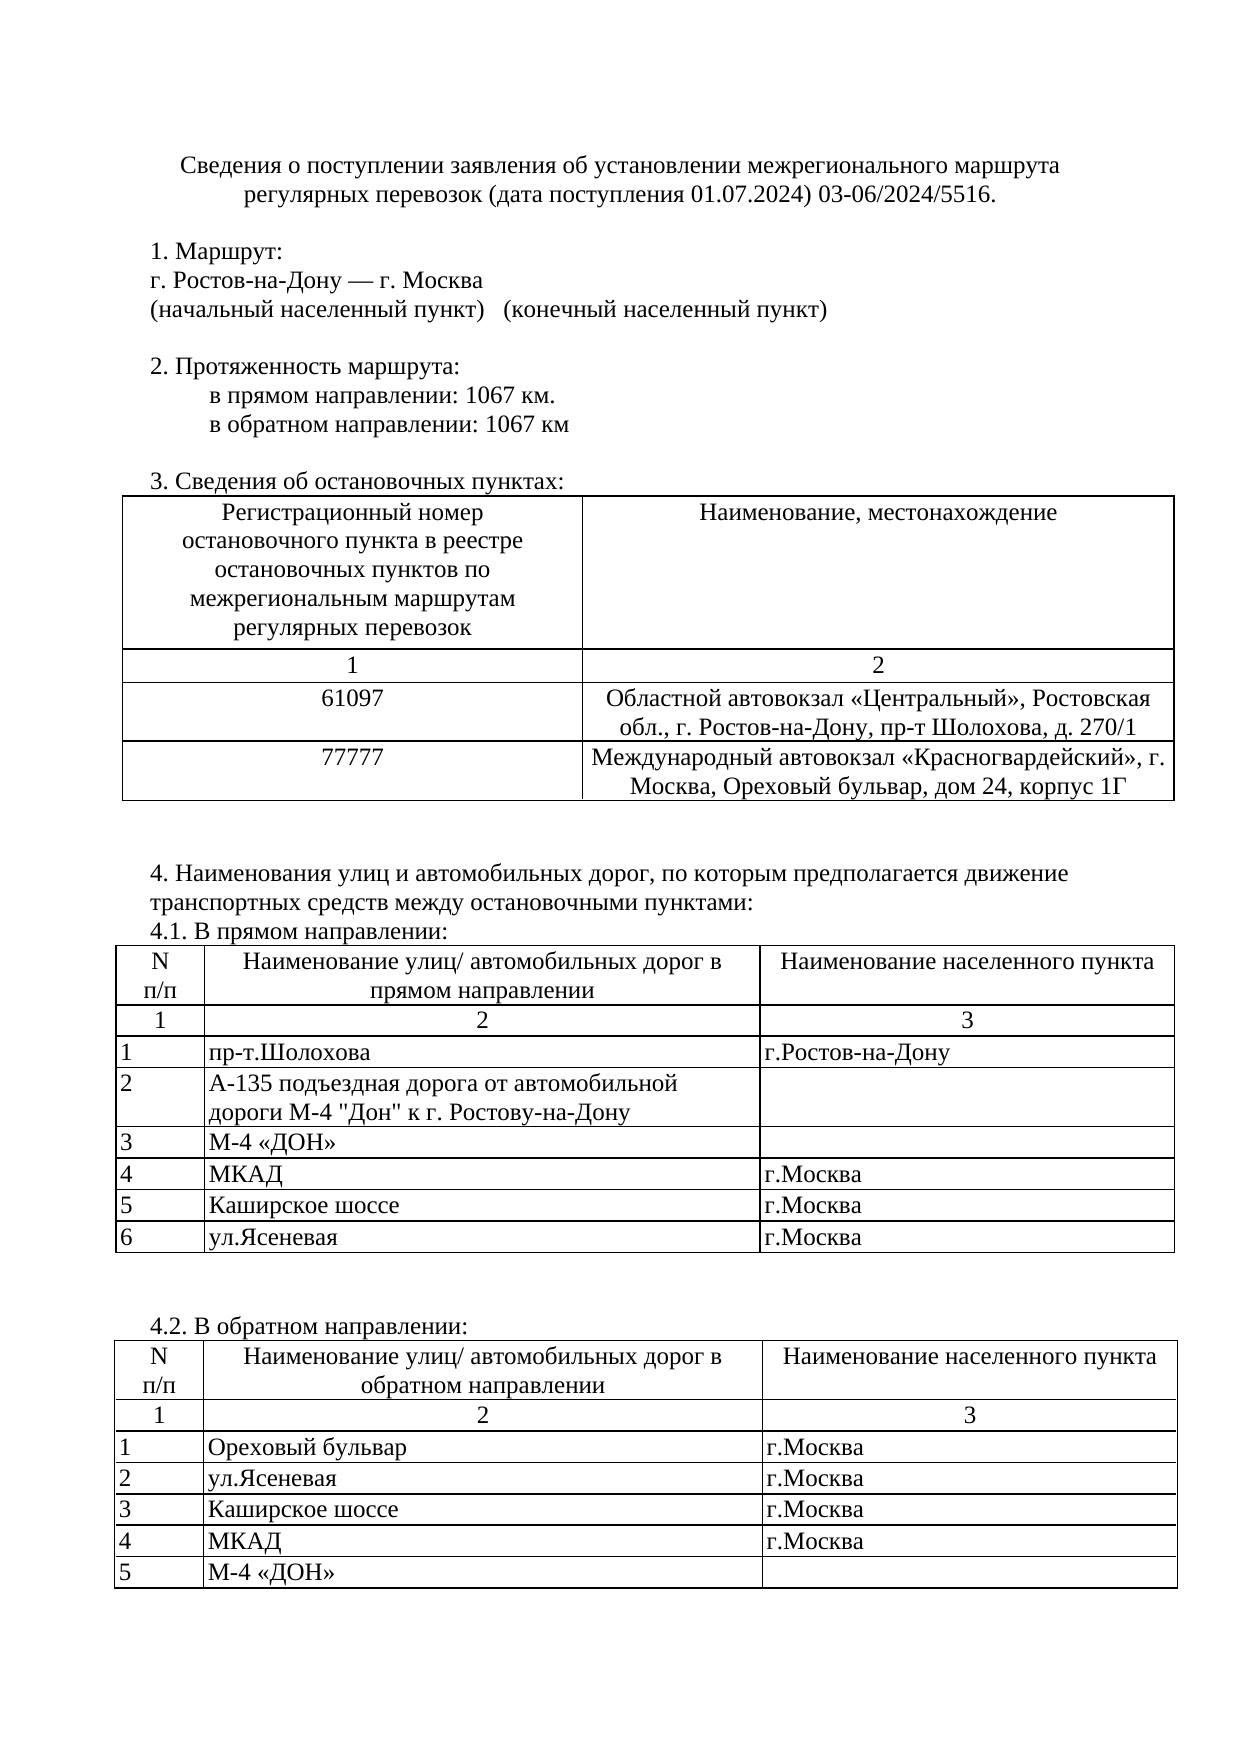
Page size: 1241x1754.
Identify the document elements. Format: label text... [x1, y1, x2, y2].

table_cell М-4 «ДОН» [204, 1557, 762, 1587]
table_cell г.Москва [763, 1461, 1177, 1493]
table_cell 1 [117, 1006, 204, 1035]
table_cell 77777 [123, 742, 582, 799]
table_cell 1 [115, 1400, 203, 1430]
table_cell г.Москва [761, 1222, 1174, 1252]
table_cell г.Москва [763, 1430, 1177, 1461]
table_cell ул.Ясеневая [204, 1463, 762, 1493]
table_cell А-135 подъездная дорога от автомобильной дороги М-4 "Дон" к г. Ростову-на-Дону [205, 1068, 759, 1126]
table_cell 61097 [123, 683, 582, 740]
table_cell г.Ростов-на-Дону [761, 1037, 1174, 1067]
table_cell г.Москва [761, 1159, 1174, 1189]
table_cell [761, 1068, 1174, 1126]
table_cell г.Москва [763, 1524, 1177, 1556]
table_header Регистрационный номер остановочного пункта в реестре остановочных пунктов по межрегиональным маршрутам регулярных перевозок [123, 497, 582, 648]
text Сведения о поступлении заявления об установлении межрегионального маршрута регулярных перевозок (дата поступления 01.07.2024) 03-06/2024/5516. [150, 150, 1090, 207]
table_cell Каширское шоссе [204, 1495, 762, 1524]
table_cell М-4 «ДОН» [205, 1127, 759, 1157]
table_cell 2 [117, 1068, 204, 1126]
table_cell 4 [115, 1525, 203, 1556]
text г. Ростов-на-Дону — г. Москва [150, 265, 1090, 294]
text (начальный населенный пункт) (конечный населенный пункт) [150, 294, 1090, 322]
table_cell 1 [123, 650, 582, 681]
table_header Наименование населенного пункта [763, 1341, 1177, 1398]
table_cell 3 [115, 1494, 203, 1524]
table_header Наименование улиц/ автомобильных дорог в прямом направлении [205, 946, 759, 1004]
text в прямом направлении: 1067 км. [150, 380, 1090, 409]
text 4.2. В обратном направлении: [150, 1311, 1090, 1339]
text 2. Протяженность маршрута: [150, 351, 1090, 380]
table_cell 2 [205, 1006, 759, 1035]
table_cell 2 [583, 650, 1173, 681]
table_cell Международный автовокзал «Красногвардейский», г. Москва, Ореховый бульвар, дом 24, корпус 1Г [583, 742, 1173, 799]
table_header Наименование улиц/ автомобильных дорог в обратном направлении [204, 1341, 762, 1398]
table_cell 3 [763, 1399, 1177, 1430]
table_cell МКАД [204, 1526, 762, 1556]
table_cell [761, 1127, 1174, 1157]
table_cell г.Москва [761, 1190, 1174, 1220]
table_header N п/п [115, 1341, 203, 1398]
table_cell Ореховый бульвар [204, 1432, 762, 1461]
table_header Наименование населенного пункта [761, 946, 1174, 1004]
table_cell Областной автовокзал «Центральный», Ростовская обл., г. Ростов-на-Дону, пр-т Шолохова, д. 270/1 [583, 683, 1173, 740]
text в обратном направлении: 1067 км [150, 409, 1090, 437]
table_cell МКАД [205, 1159, 759, 1189]
table_cell 1 [115, 1431, 203, 1461]
table_header N п/п [117, 946, 204, 1004]
text 1. Маршрут: [150, 236, 1090, 265]
table_cell 6 [117, 1222, 204, 1252]
text 3. Сведения об остановочных пунктах: [150, 466, 1090, 495]
table_cell [763, 1556, 1177, 1587]
table_cell 2 [204, 1400, 762, 1430]
table_cell 3 [761, 1006, 1174, 1035]
table_cell 1 [117, 1037, 204, 1067]
table_cell Каширское шоссе [205, 1190, 759, 1220]
table_cell г.Москва [763, 1493, 1177, 1524]
table_cell 5 [117, 1190, 204, 1220]
table_cell 5 [115, 1557, 203, 1587]
table_header Наименование, местонахождение [583, 497, 1173, 648]
table_cell ул.Ясеневая [205, 1222, 759, 1252]
table_cell 3 [117, 1127, 204, 1157]
table_cell 2 [115, 1463, 203, 1493]
text 4. Наименования улиц и автомобильных дорог, по которым предполагается движение транспортных средств между остановочными пунктами: [150, 858, 1090, 916]
table_cell 4 [117, 1159, 204, 1189]
text 4.1. В прямом направлении: [150, 916, 1090, 945]
table_cell пр-т.Шолохова [205, 1037, 759, 1067]
